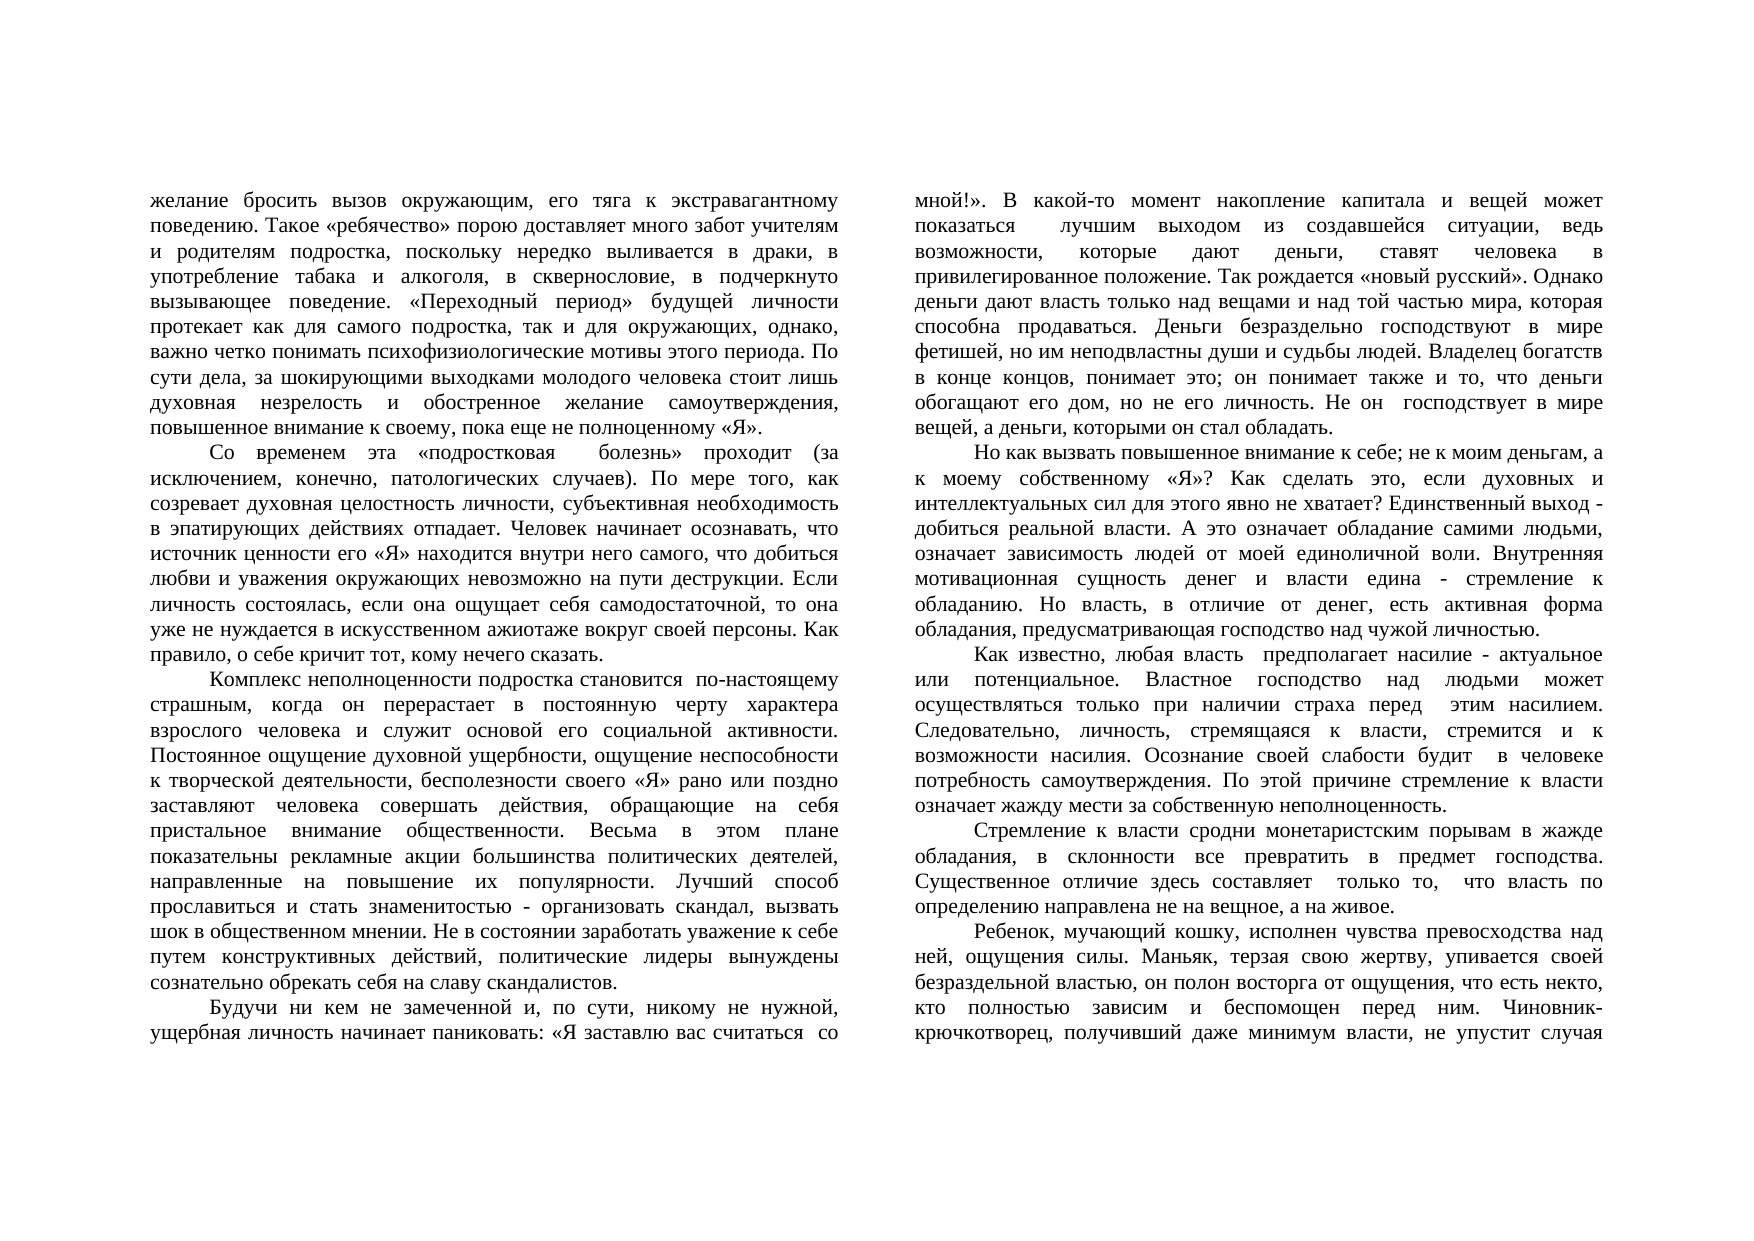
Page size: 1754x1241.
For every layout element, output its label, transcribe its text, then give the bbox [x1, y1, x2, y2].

text Как известно, любая власть предполагает насилие - актуальное или потенциальное. Властное господство над людьми может осуществляться только при наличии страха перед этим насилием. Следовательно, личность, стремящаяся к власти, стремится и к возможности насилия. Осознание своей слабости будит в человеке потребность самоутверждения. По этой причине стремление к власти означает жажду мести за собственную неполноценность. [914, 641, 1604, 817]
text Но как вызвать повышенное внимание к себе; не к моим деньгам, а к моему собственному «Я»? Как сделать это, если духовных и интеллектуальных сил для этого явно не хватает? Единственный выход - добиться реальной власти. А это означает обладание самими людьми, означает зависимость людей от моей единоличной воли. Внутренняя мотивационная сущность денег и власти едина - стремление к обладанию. Но власть, в отличие от денег, есть активная форма обладания, предусматривающая господство над чужой личностью. [914, 439, 1604, 641]
text Со временем эта «подростковая болезнь» проходит (за исключением, конечно, патологических случаев). По мере того, как созревает духовная целостность личности, субъективная необходимость в эпатирующих действиях отпадает. Человек начинает осознавать, что источник ценности его «Я» находится внутри него самого, что добиться любви и уважения окружающих невозможно на пути деструкции. Если личность состоялась, если она ощущает себя самодостаточной, то она уже не нуждается в искусственном ажиотаже вокруг своей персоны. Как правило, о себе кричит тот, кому нечего сказать. [150, 439, 839, 666]
text Будучи ни кем не замеченной и, по сути, никому не нужной, ущербная личность начинает паниковать: «Я заставлю вас считаться со мной!». В какой-то момент накопление капитала и вещей может показаться лучшим выходом из создавшейся ситуации, ведь возможности, которые дают деньги, ставят человека в привилегированное положение. Так рождается «новый русский». Однако деньги дают власть только над вещами и над той частью мира, которая способна продаваться. Деньги безраздельно господствуют в мире фетишей, но им неподвластны души и судьбы людей. Владелец богатств в конце концов, понимает это; он понимает также и то, что деньги обогащают его дом, но не его личность. Не он господствует в мире вещей, а деньги, которыми он стал обладать. [914, 187, 1604, 439]
text Стремление к власти сродни монетаристским порывам в жажде обладания, в склонности все превратить в предмет господства. Существенное отличие здесь составляет только то, что власть по определению направлена не на вещное, а на живое. [914, 817, 1604, 918]
text Комплекс неполноценности подростка становится по-настоящему страшным, когда он перерастает в постоянную черту характера взрослого человека и служит основой его социальной активности. Постоянное ощущение духовной ущербности, ощущение неспособности к творческой деятельности, бесполезности своего «Я» рано или поздно заставляют человека совершать действия, обращающие на себя пристальное внимание общественности. Весьма в этом плане показательны рекламные акции большинства политических деятелей, направленные на повышение их популярности. Лучший способ прославиться и стать знаменитостью - организовать скандал, вызвать шок в общественном мнении. Не в состоянии заработать уважение к себе путем конструктивных действий, политические лидеры вынуждены сознательно обрекать себя на славу скандалистов. [150, 666, 839, 994]
